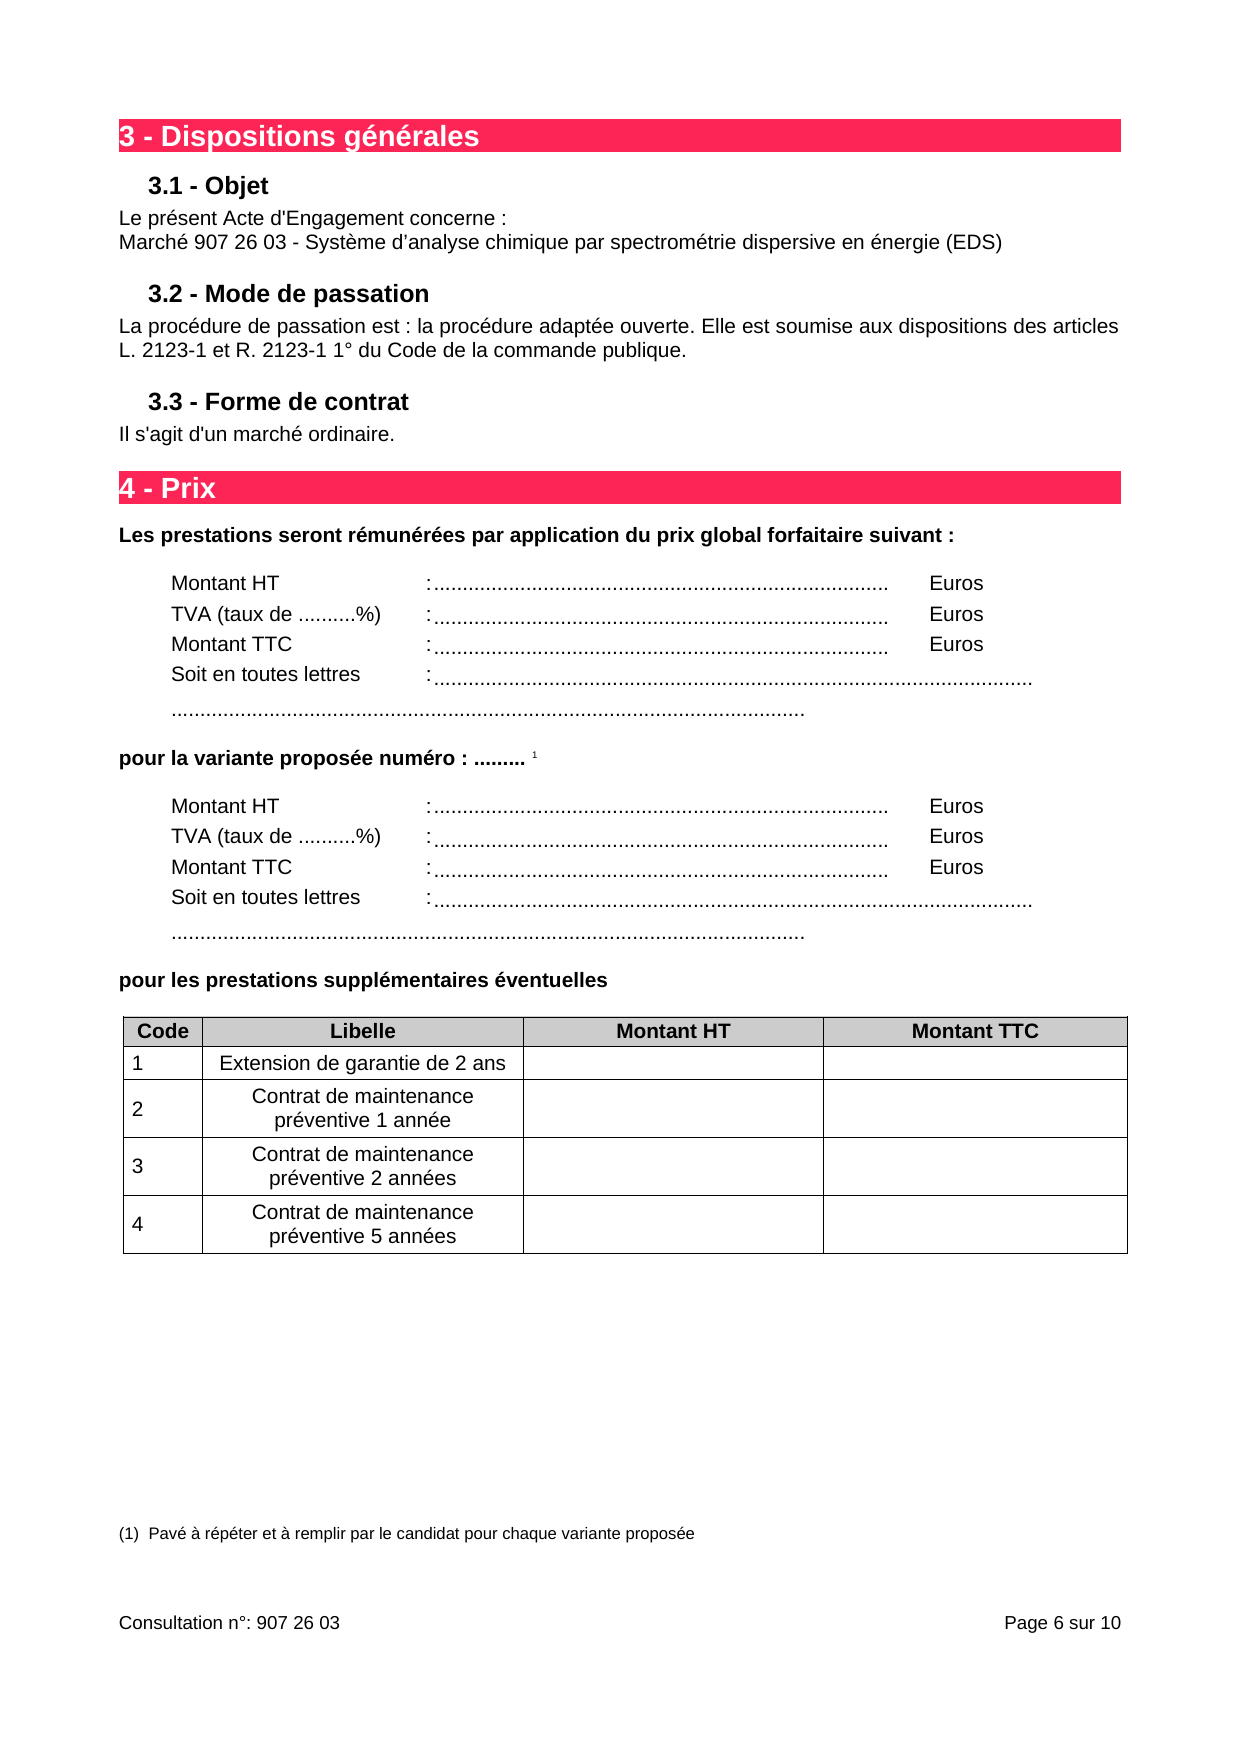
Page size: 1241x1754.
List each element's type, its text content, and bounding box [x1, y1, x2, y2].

table_cell Soit en toutes lettres [171, 662, 421, 693]
table_header Euros [929, 794, 1067, 824]
table_header ............................................................................... [433, 794, 929, 824]
table_header Montant HT [171, 571, 421, 601]
table_cell [824, 1047, 1127, 1079]
text La procédure de passation est : la procédure adaptée ouverte. Elle est soumise aux dispositions des articles L. 2123-1 et R. 2123-1 1° du Code de la commande publique. [119, 314, 1121, 362]
table_cell [824, 1138, 1127, 1195]
table_cell ............................................................................... [433, 601, 929, 632]
table_cell [524, 1047, 823, 1079]
table_cell Contrat de maintenance préventive 2 années [203, 1138, 523, 1195]
table_cell Euros [929, 601, 1067, 632]
subtitle 3 - Dispositions générales [119, 119, 1121, 152]
table_cell ........................................................................................................ [433, 662, 1067, 693]
text Les prestations seront rémunérées par application du prix global forfaitaire suivant : [119, 523, 1121, 547]
table_header Montant TTC [824, 1018, 1127, 1046]
table_cell 1 [124, 1047, 202, 1079]
table_header Euros [929, 571, 1067, 601]
table_cell 2 [124, 1080, 202, 1137]
table_cell 3 [124, 1138, 202, 1195]
table_cell Euros [929, 824, 1067, 854]
table_cell Contrat de maintenance préventive 1 année [203, 1080, 523, 1137]
subtitle 3.1 - Objet [148, 171, 1121, 200]
table_header ............................................................................... [433, 571, 929, 601]
text Marché 907 26 03 - Système d’analyse chimique par spectrométrie dispersive en énergie (EDS) [119, 230, 1121, 254]
table_cell ............................................................................... [433, 824, 929, 854]
text pour la variante proposée numéro : ......... 1 [119, 746, 1121, 770]
table_cell Extension de garantie de 2 ans [203, 1047, 523, 1079]
table_header Montant HT [171, 794, 421, 824]
table_cell Soit en toutes lettres [171, 885, 421, 915]
table_cell ............................................................................... [433, 632, 929, 662]
table_cell [824, 1196, 1127, 1253]
text pour les prestations supplémentaires éventuelles [119, 968, 1121, 992]
table_cell [524, 1138, 823, 1195]
text Le présent Acte d'Engagement concerne : [119, 206, 1121, 230]
table_cell [824, 1080, 1127, 1137]
table_cell Montant TTC [171, 632, 421, 662]
text Il s'agit d'un marché ordinaire. [119, 422, 1121, 446]
table_cell Euros [929, 632, 1067, 662]
subtitle 3.2 - Mode de passation [148, 279, 1121, 308]
table_header Libelle [203, 1018, 523, 1046]
table_cell ............................................................................... [433, 855, 929, 885]
text .............................................................................................................. [171, 919, 1067, 943]
table_cell Montant TTC [171, 855, 421, 885]
table_header Montant HT [524, 1018, 823, 1046]
table_header Code [124, 1018, 202, 1046]
table_cell TVA (taux de ..........%) [171, 824, 421, 854]
subtitle 3.3 - Forme de contrat [148, 387, 1121, 416]
table_cell [524, 1196, 823, 1253]
table_cell Euros [929, 855, 1067, 885]
table_cell [524, 1080, 823, 1137]
table_cell Contrat de maintenance préventive 5 années [203, 1196, 523, 1253]
table_cell ........................................................................................................ [433, 885, 1067, 915]
subtitle 4 - Prix [119, 471, 1121, 504]
text .............................................................................................................. [171, 697, 1067, 721]
table_cell TVA (taux de ..........%) [171, 601, 421, 632]
table_cell 4 [124, 1196, 202, 1253]
